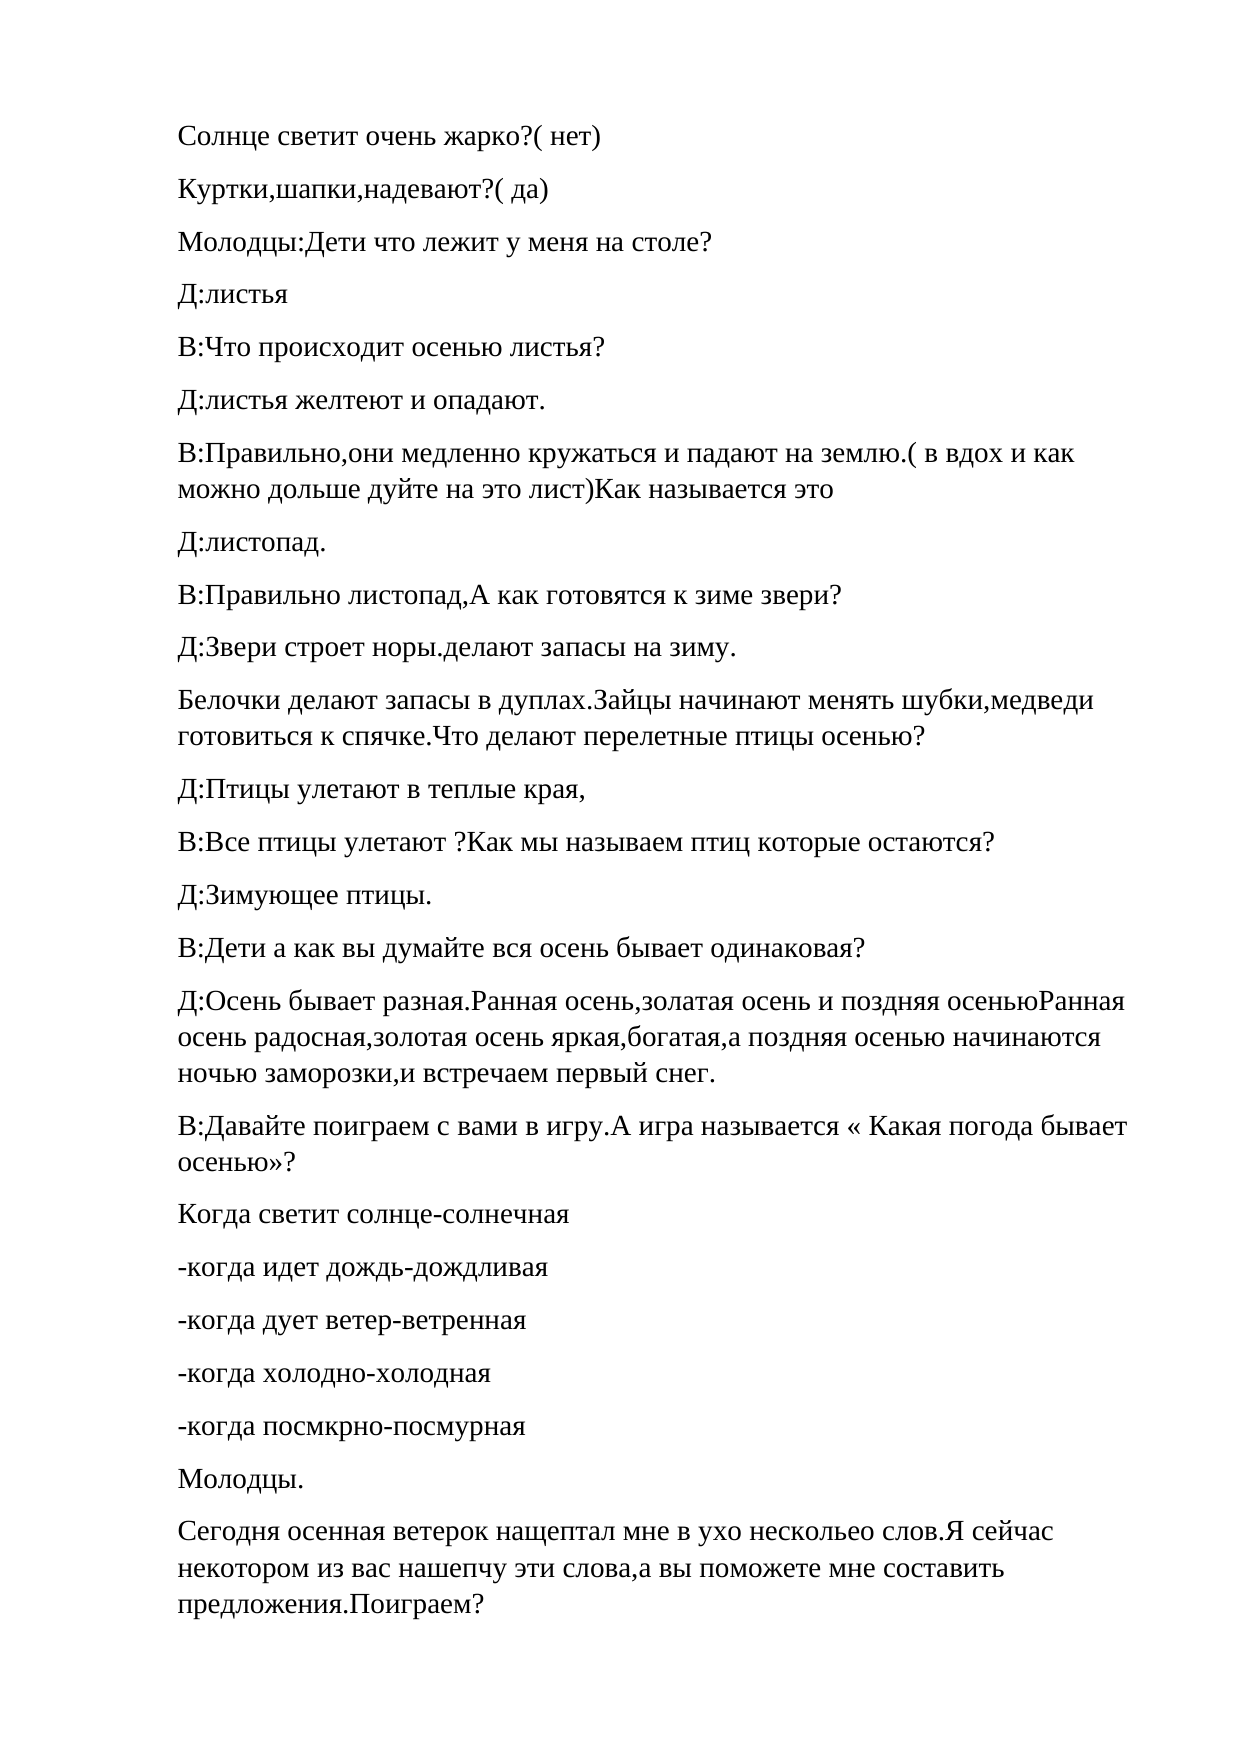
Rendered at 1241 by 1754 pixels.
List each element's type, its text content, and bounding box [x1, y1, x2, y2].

text Д:Зимующее птицы. [177, 877, 1152, 911]
text Д:Осень бывает разная.Ранная осень,золатая осень и поздняя осеньюРанная осень радосная,золотая осень яркая,богатая,а поздняя осенью начинаются ночью заморозки,и встречаем первый снег. [177, 983, 1152, 1088]
text Молодцы:Дети что лежит у меня на столе? [177, 224, 1152, 257]
text Солнце светит очень жарко?( нет) [177, 118, 1152, 152]
text Д:листья [177, 277, 1152, 310]
text В:Давайте поиграем с вами в игру.А игра называется « Какая погода бывает осенью»? [177, 1108, 1152, 1177]
text -когда холодно-холодная [177, 1355, 1152, 1389]
text Д:Звери строет норы.делают запасы на зиму. [177, 629, 1152, 663]
text Д:Птицы улетают в теплые края, [177, 771, 1152, 805]
text В:Все птицы улетают ?Как мы называем птиц которые остаются? [177, 824, 1152, 858]
text Куртки,шапки,надевают?( да) [177, 171, 1152, 204]
text Молодцы. [177, 1461, 1152, 1494]
text В:Правильно листопад,А как готовятся к зиме звери? [177, 577, 1152, 610]
text В:Дети а как вы думайте вся осень бывает одинаковая? [177, 930, 1152, 963]
text Белочки делают запасы в дуплах.Зайцы начинают менять шубки,медведи готовиться к спячке.Что делают перелетные птицы осенью? [177, 682, 1152, 752]
text Сегодня осенная ветерок нащептал мне в ухо нескольео слов.Я сейчас некотором из вас нашепчу эти слова,а вы поможете мне составить предложения.Поиграем? [177, 1513, 1152, 1619]
text -когда посмкрно-посмурная [177, 1408, 1152, 1441]
text В:Правильно,они медленно кружаться и падают на землю.( в вдох и как можно дольше дуйте на это лист)Как называется это [177, 435, 1152, 505]
text Д:листопад. [177, 524, 1152, 557]
text -когда дует ветер-ветренная [177, 1302, 1152, 1336]
text -когда идет дождь-дождливая [177, 1249, 1152, 1283]
text В:Что происходит осенью листья? [177, 329, 1152, 363]
text Когда светит солнце-солнечная [177, 1197, 1152, 1230]
text Д:листья желтеют и опадают. [177, 382, 1152, 416]
